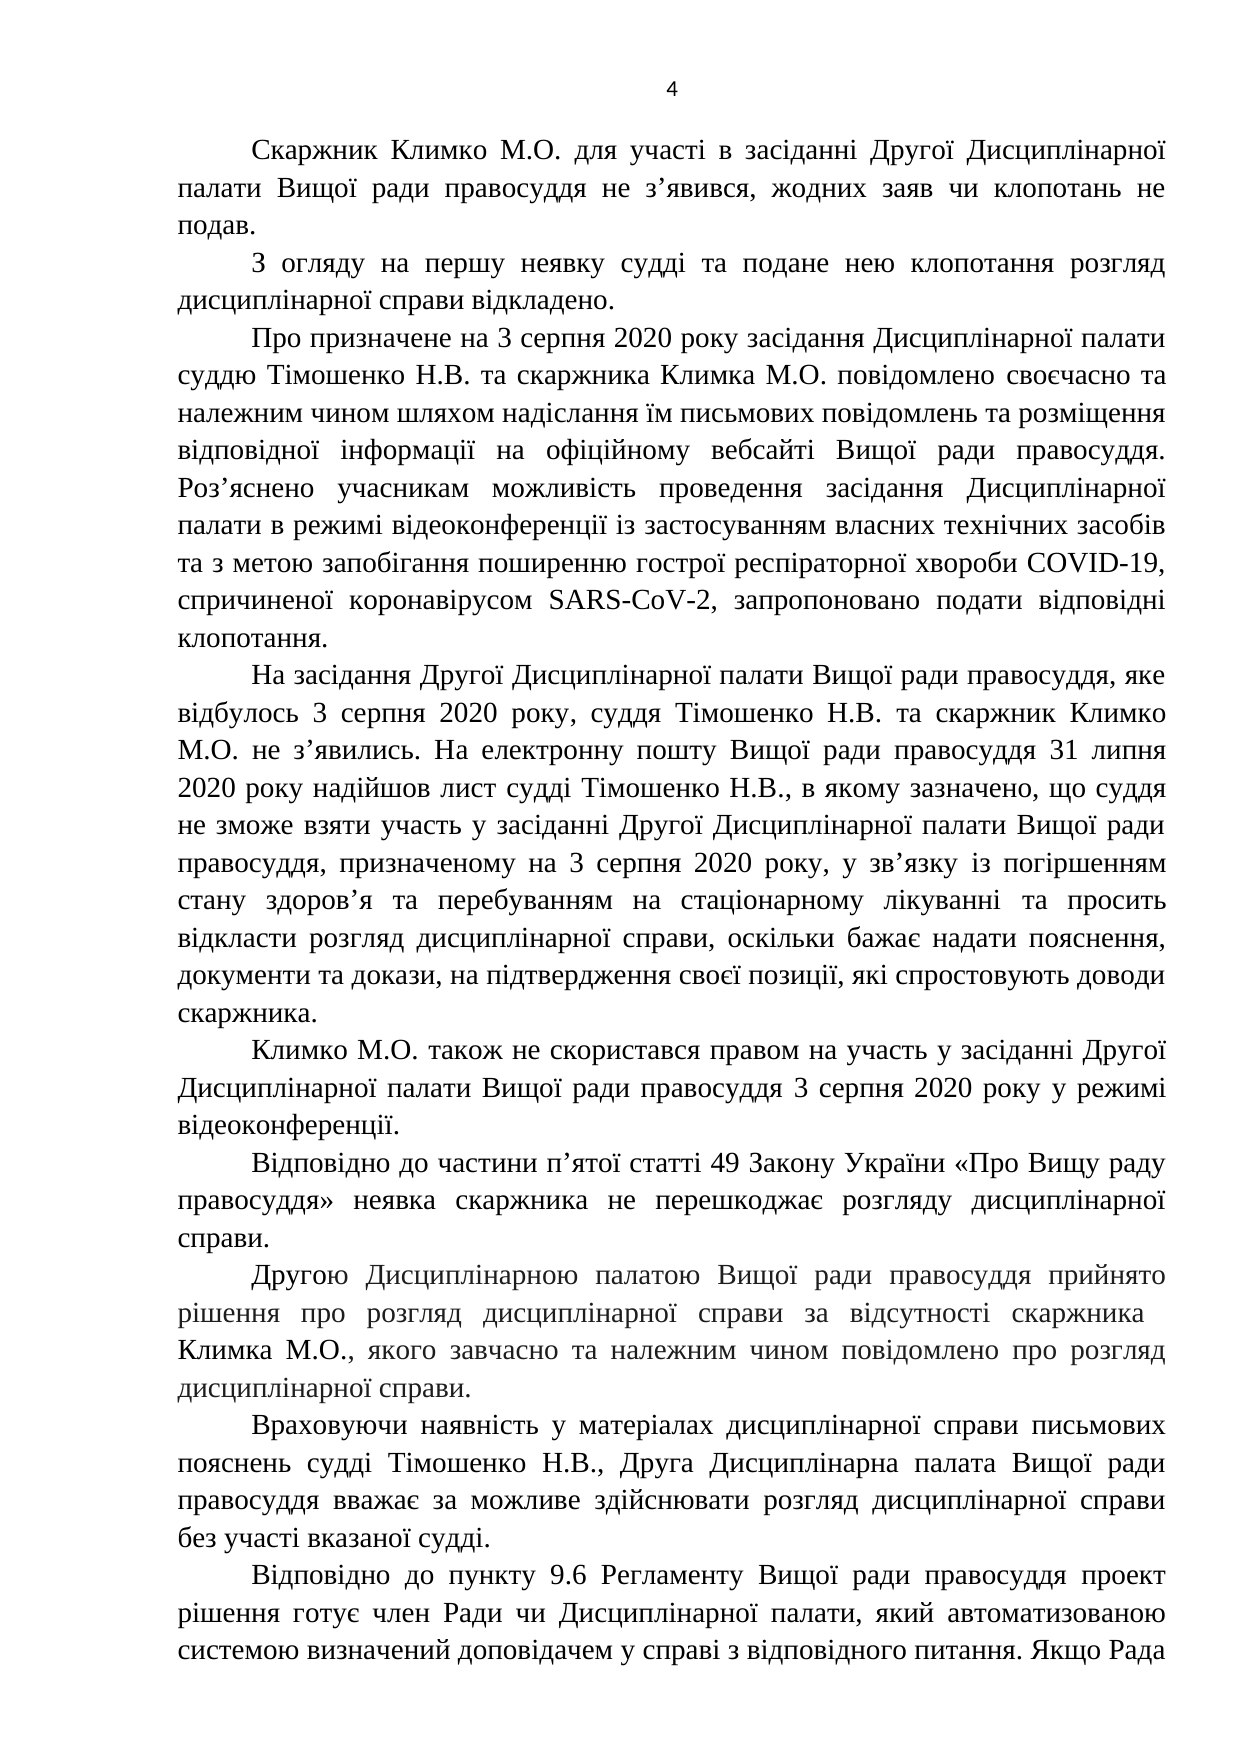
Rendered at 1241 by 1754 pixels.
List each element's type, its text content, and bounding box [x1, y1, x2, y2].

text Скаржник Климко М.О. для участі в засіданні Другої Дисциплінарної палати Вищої ради правосуддя не з’явився, жодних заяв чи клопотань не подав. [177, 130, 1167, 242]
text Відповідно до частини п’ятої статті 49 Закону України «Про Вищу раду правосуддя» неявка скаржника не перешкоджає розгляду дисциплінарної справи. [177, 1142, 1167, 1255]
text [177, 1555, 1167, 1667]
text Другою Дисциплінарною палатою Вищої ради правосуддя прийнято рішення про розгляд дисциплінарної справи за відсутності скаржника Климка М.О., якого завчасно та належним чином повідомлено про розгляд дисциплінарної справи. [177, 1255, 1167, 1405]
text Про призначене на 3 серпня 2020 року засідання Дисциплінарної палати суддю Тімошенко Н.В. та скаржника Климка М.О. повідомлено своєчасно та належним чином шляхом надіслання їм письмових повідомлень та розміщення відповідної інформації на офіційному вебсайті Вищої ради правосуддя. Роз’яснено учасникам можливість проведення засідання Дисциплінарної палати в режимі відеоконференції із застосуванням власних технічних засобів та з метою запобігання поширенню гострої респіраторної хвороби COVID-19, спричиненої коронавірусом SARS-CoV-2, запропоновано подати відповідні клопотання. [177, 317, 1167, 655]
text Враховуючи наявність у матеріалах дисциплінарної справи письмових пояснень судді Тімошенко Н.В., Друга Дисциплінарна палата Вищої ради правосуддя вважає за можливе здійснювати розгляд дисциплінарної справи без участі вказаної судді. [177, 1405, 1167, 1555]
text На засідання Другої Дисциплінарної палати Вищої ради правосуддя, яке відбулось 3 серпня 2020 року, суддя Тімошенко Н.В. та скаржник Климко М.О. не з’явились. На електронну пошту Вищої ради правосуддя 31 липня 2020 року надійшов лист судді Тімошенко Н.В., в якому зазначено, що суддя не зможе взяти участь у засіданні Другої Дисциплінарної палати Вищої ради правосуддя, призначеному на 3 серпня 2020 року, у зв’язку із погіршенням стану здоров’я та перебуванням на стаціонарному лікуванні та просить відкласти розгляд дисциплінарної справи, оскільки бажає надати пояснення, документи та докази, на підтвердження своєї позиції, які спростовують доводи скаржника. [177, 655, 1167, 1030]
text З огляду на першу неявку судді та подане нею клопотання розгляд дисциплінарної справи відкладено. [177, 242, 1167, 317]
text Климко М.О. також не скористався правом на участь у засіданні Другої Дисциплінарної палати Вищої ради правосуддя 3 серпня 2020 року у режимі відеоконференції. [177, 1030, 1167, 1142]
